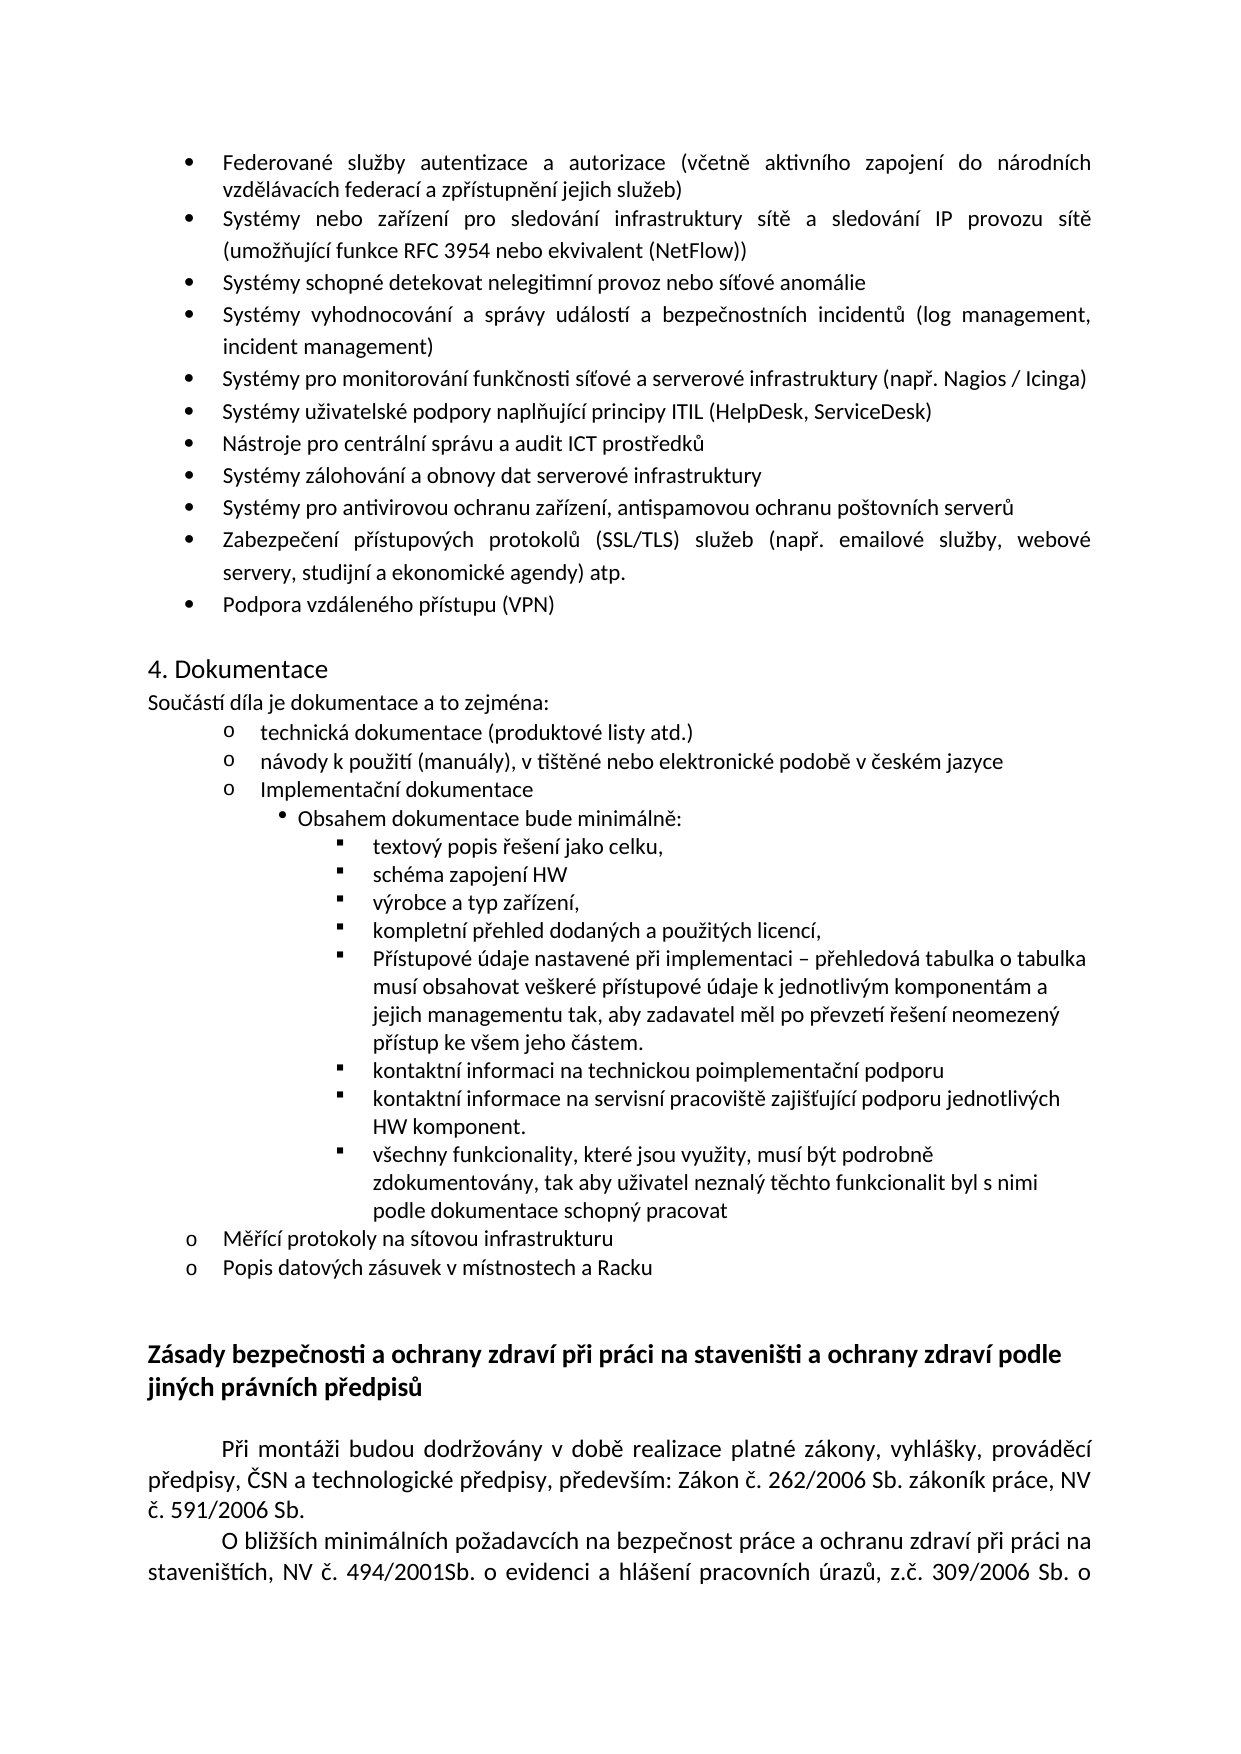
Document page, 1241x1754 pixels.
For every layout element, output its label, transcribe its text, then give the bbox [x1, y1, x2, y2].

list Měřící protokoly na sítovou infrastrukturu [185, 1224, 1093, 1253]
list kompletní přehled dodaných a použitých licencí, [335, 916, 1093, 944]
list kontaktní informace na servisní pracoviště zajišťující podporu jednotlivých HW komponent. [335, 1084, 1093, 1140]
list Zabezpečení přístupových protokolů (SSL/TLS) služeb (např. emailové služby, webové servery, studijní a ekonomické agendy) atp. [185, 526, 1093, 586]
list Přístupové údaje nastavené při implementaci – přehledová tabulka o tabulka musí obsahovat veškeré přístupové údaje k jednotlivým komponentám a jejich managementu tak, aby zadavatel měl po převzetí řešení neomezený přístup ke všem jeho částem. [335, 944, 1093, 1056]
list návody k použití (manuály), v tištěné nebo elektronické podobě v českém jazyce [223, 747, 1093, 775]
list Systémy zálohování a obnovy dat serverové infrastruktury [185, 461, 1093, 489]
list Implementační dokumentace [223, 775, 1093, 804]
list Podpora vzdáleného přístupu (VPN) [185, 590, 1093, 618]
list Systémy uživatelské podpory naplňující principy ITIL (HelpDesk, ServiceDesk) [185, 397, 1093, 425]
list Systémy pro monitorování funkčnosti síťové a serverové infrastruktury (např. Nagios / Icinga) [185, 364, 1093, 393]
text Zásady bezpečnosti a ochrany zdraví při práci na staveništi a ochrany zdraví podle jiných právních předpisů [148, 1337, 1093, 1403]
list textový popis řešení jako celku, [335, 832, 1093, 860]
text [148, 1525, 1093, 1586]
list Systémy schopné detekovat nelegitimní provoz nebo síťové anomálie [185, 268, 1093, 296]
list Obsahem dokumentace bude minimálně: [279, 804, 1093, 832]
list Federované služby autentizace a autorizace (včetně aktivního zapojení do národních vzdělávacích federací a zpřístupnění jejich služeb) [185, 148, 1093, 204]
list technická dokumentace (produktové listy atd.) [223, 718, 1093, 747]
list Popis datových zásuvek v místnostech a Racku [185, 1253, 1093, 1281]
list kontaktní informaci na technickou poimplementační podporu [335, 1056, 1093, 1084]
list výrobce a typ zařízení, [335, 888, 1093, 916]
list Nástroje pro centrální správu a audit ICT prostředků [185, 429, 1093, 457]
list všechny funkcionality, které jsou využity, musí být podrobně zdokumentovány, tak aby uživatel neznalý těchto funkcionalit byl s nimi podle dokumentace schopný pracovat [335, 1140, 1093, 1224]
text Při montáži budou dodržovány v době realizace platné zákony, vyhlášky, prováděcí předpisy, ČSN a technologické předpisy, především: Zákon č. 262/2006 Sb. zákoník práce, NV č. 591/2006 Sb. [148, 1434, 1093, 1525]
list Systémy vyhodnocování a správy událostí a bezpečnostních incidentů (log management, incident management) [185, 300, 1093, 360]
list schéma zapojení HW [335, 860, 1093, 888]
list Systémy pro antivirovou ochranu zařízení, antispamovou ochranu poštovních serverů [185, 493, 1093, 521]
list Systémy nebo zařízení pro sledování infrastruktury sítě a sledování IP provozu sítě (umožňující funkce RFC 3954 nebo ekvivalent (NetFlow)) [185, 204, 1093, 264]
text 4. Dokumentace [148, 652, 1093, 685]
text Součástí díla je dokumentace a to zejména: [148, 688, 1093, 716]
